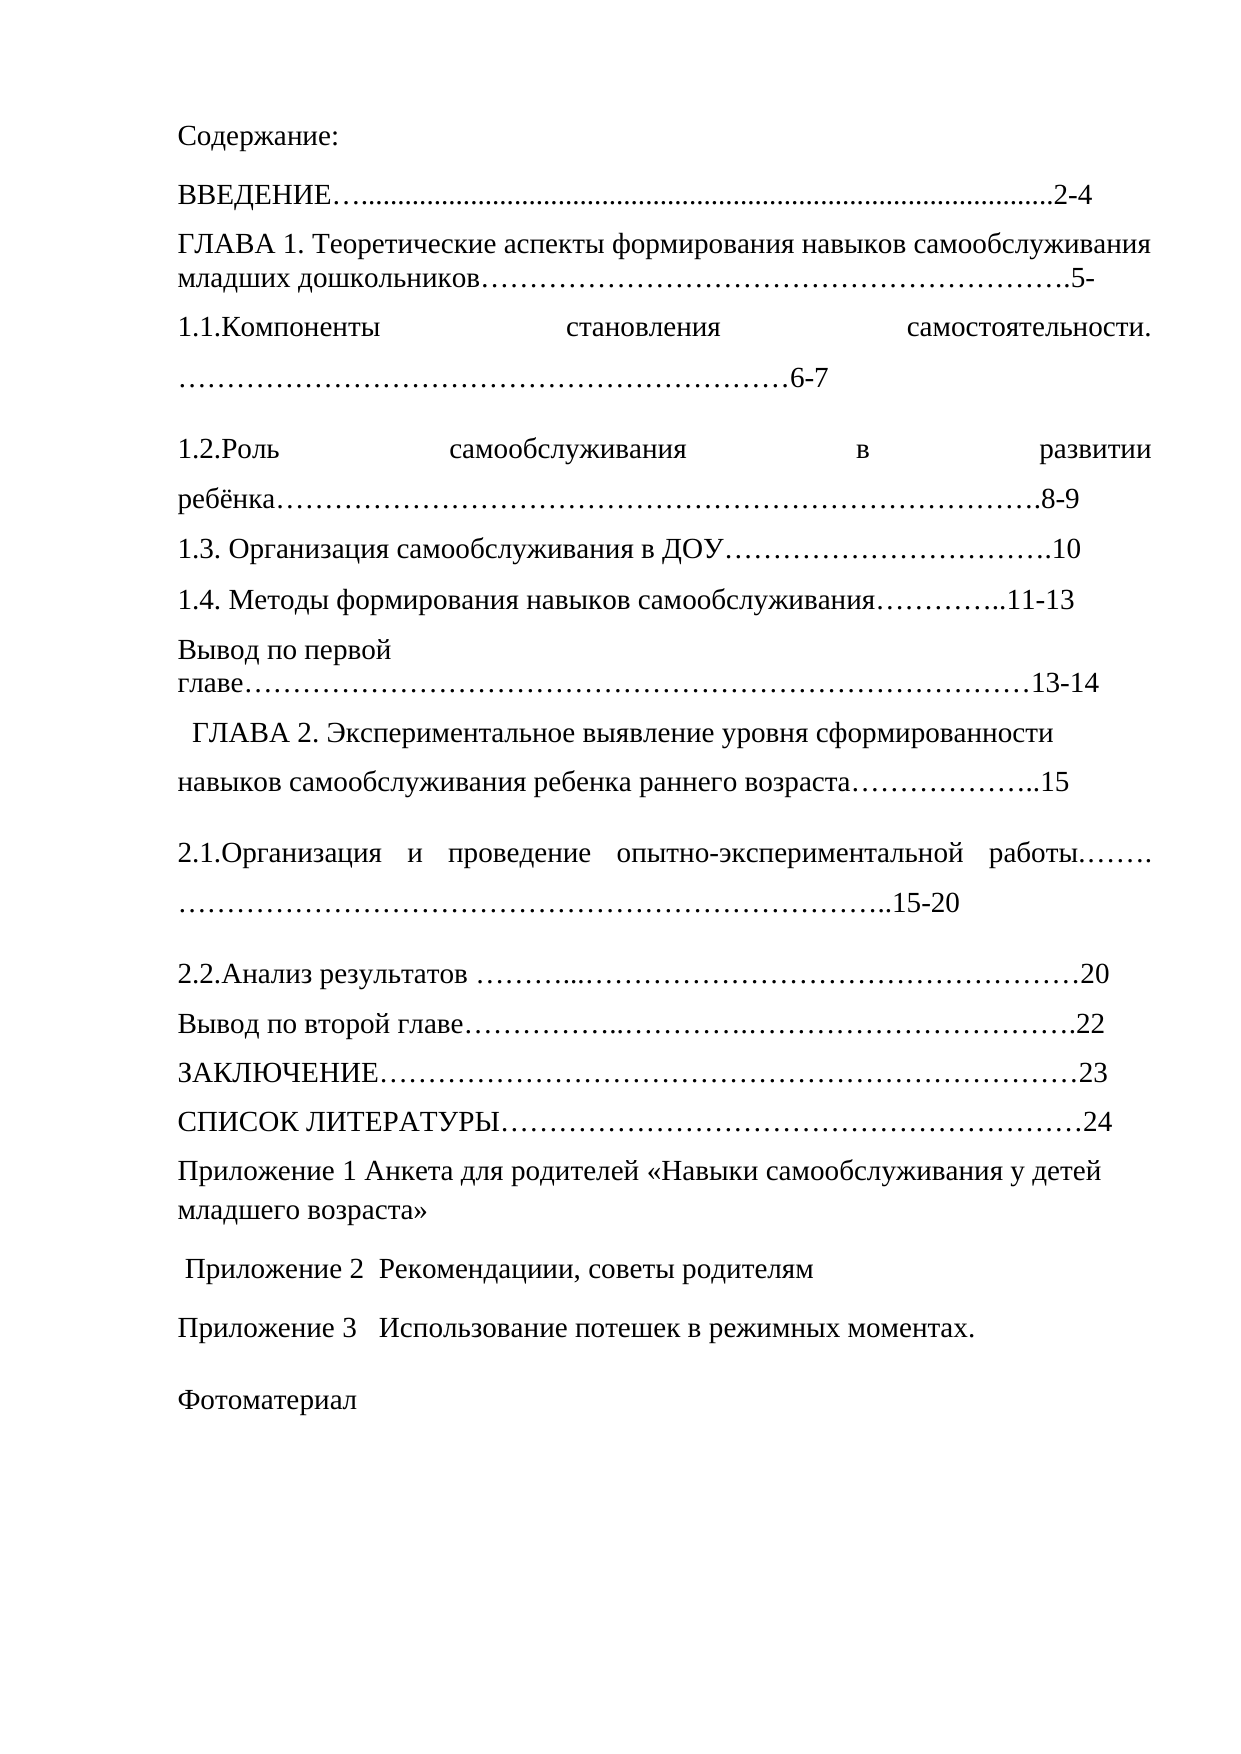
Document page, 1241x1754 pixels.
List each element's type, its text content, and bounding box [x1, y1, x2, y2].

text 2.1.Организация и проведение опытно-экспериментальной работы.…….………………………………………………………………..15-20 [177, 835, 1152, 919]
text Вывод по первой главе………………………………………………………………………13-14 [177, 632, 1152, 699]
text Содержание: [177, 118, 1152, 152]
text 1.4. Методы формирования навыков самообслуживания…………..11-13 [177, 582, 1152, 615]
text навыков самообслуживания ребенка раннего возраста………………..15 [177, 764, 1152, 797]
text ЗАКЛЮЧЕНИЕ………………………………………………………………23 [177, 1055, 1152, 1088]
text ВВЕДЕНИЕ…...............................................................................................2-4 [177, 177, 1152, 211]
text ГЛАВА 1. Теоретические аспекты формирования навыков самообслуживания младших дошкольников…………………………………………………….5- [177, 227, 1152, 294]
text 2.2.Анализ результатов ………...……………………………………………20 [177, 957, 1152, 990]
text Фотоматериал [177, 1382, 1152, 1416]
text 1.2.Роль самообслуживания в развитии ребёнка…………………………………………………………………….8-9 [177, 431, 1152, 515]
text Приложение 1 Анкета для родителей «Навыки самообслуживания у детей младшего возраста» [177, 1153, 1152, 1225]
text ГЛАВА 2. Экспериментальное выявление уровня сформированности [177, 715, 1152, 748]
text Приложение 3 Использование потешек в режимных моментах. [177, 1311, 1152, 1344]
text 1.3. Организация самообслуживания в ДОУ…………………………….10 [177, 531, 1152, 565]
text Приложение 2 Рекомендациии, советы родителям [177, 1251, 1152, 1285]
text СПИСОК ЛИТЕРАТУРЫ……………………………………………………24 [177, 1104, 1152, 1138]
text 1.1.Компоненты становления самостоятельности.………………………………………………………6-7 [177, 309, 1152, 393]
text Вывод по второй главе……………..………….…………………………….22 [177, 1006, 1152, 1039]
